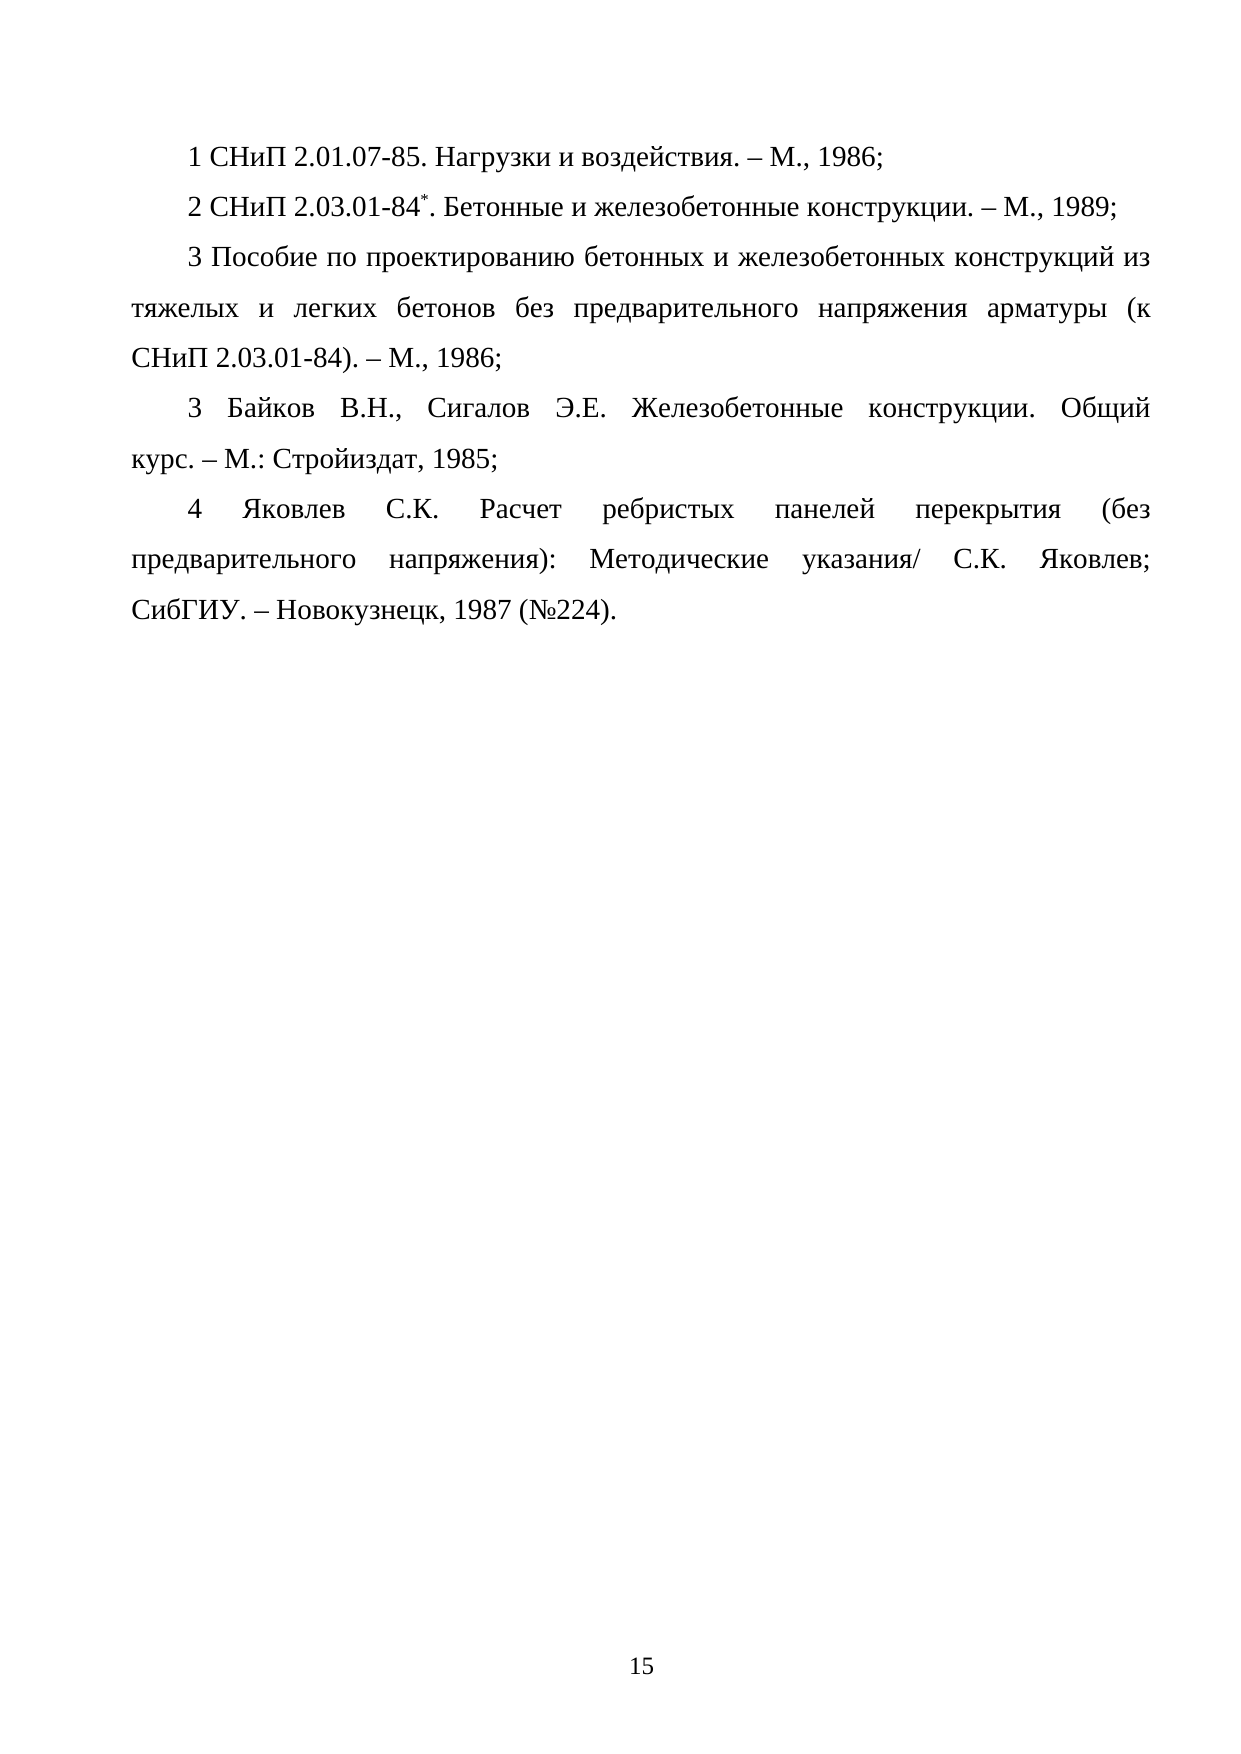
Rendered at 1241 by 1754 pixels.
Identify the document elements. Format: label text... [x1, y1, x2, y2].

text 2 СНиП 2.03.01-84*. Бетонные и железобетонные конструкции. – М., 1989; [131, 189, 1152, 223]
text 3 Пособие по проектированию бетонных и железобетонных конструкций из тяжелых и легких бетонов без предварительного напряжения арматуры (к СНиП 2.03.01-84). – М., 1986; [131, 239, 1152, 374]
text 1 СНиП 2.01.07-85. Нагрузки и воздействия. – М., 1986; [131, 139, 1152, 172]
text 4 Яковлев С.К. Расчет ребристых панелей перекрытия (без предварительного напряжения): Методические указания/ С.К. Яковлев; СибГИУ. – Новокузнецк, 1987 (№224). [131, 491, 1152, 625]
text 3 Байков В.Н., Сигалов Э.Е. Железобетонные конструкции. Общий курс. – М.: Стройиздат, 1985; [131, 391, 1152, 474]
